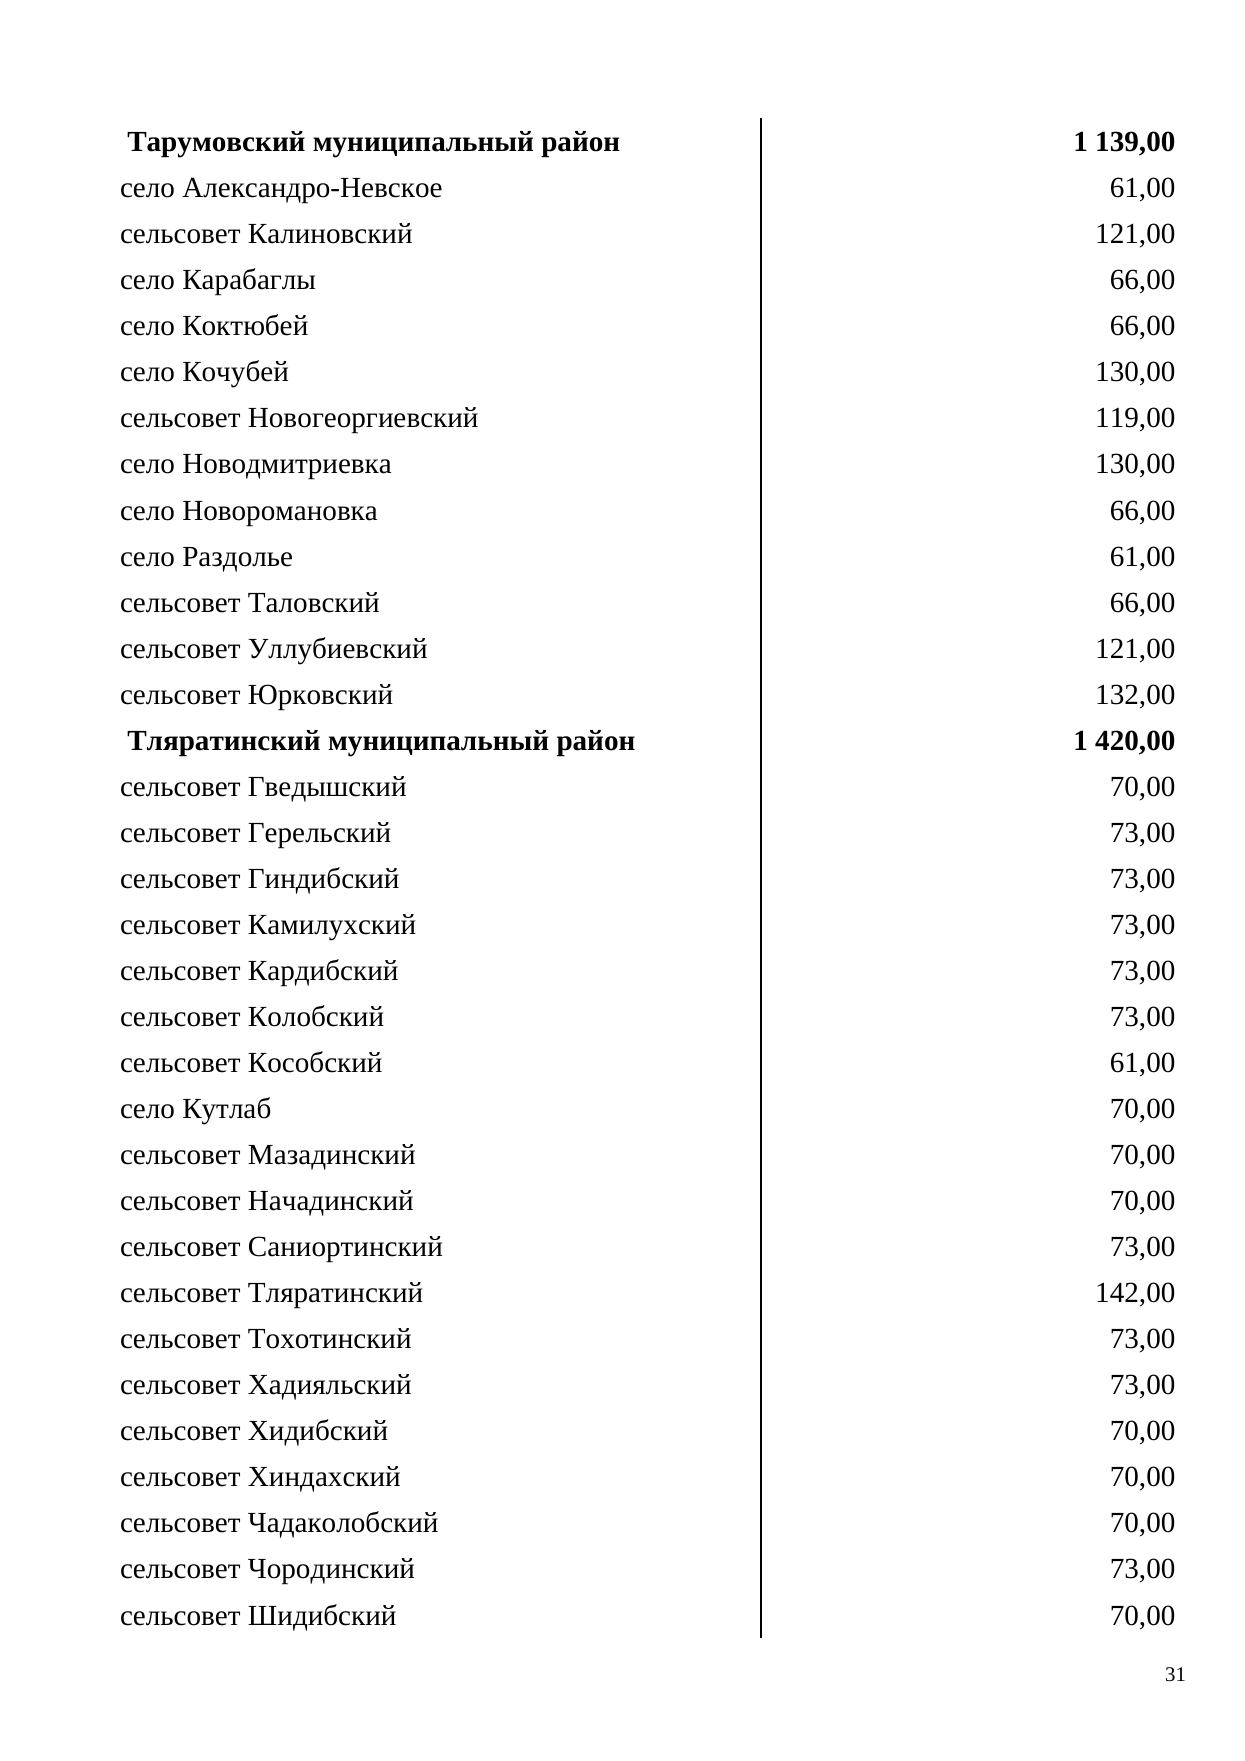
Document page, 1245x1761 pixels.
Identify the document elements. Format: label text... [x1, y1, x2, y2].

table_cell сельсовет Хиндахский [120, 1453, 760, 1499]
table_cell 70,00 [762, 1453, 1175, 1499]
table_cell сельсовет Юрковский [120, 671, 760, 717]
table_cell 121,00 [762, 625, 1175, 671]
table_cell 70,00 [762, 763, 1175, 809]
table_cell сельсовет Камилухский [120, 901, 760, 947]
table_cell 73,00 [762, 1361, 1175, 1407]
table_cell сельсовет Начадинский [120, 1177, 760, 1223]
table_cell 73,00 [762, 809, 1175, 855]
table_cell 73,00 [762, 855, 1175, 901]
table_cell село Раздолье [120, 533, 760, 578]
table_cell 70,00 [762, 1131, 1175, 1177]
table_cell село Коктюбей [120, 302, 760, 348]
table_cell 70,00 [762, 1407, 1175, 1453]
table_cell село Кочубей [120, 348, 760, 394]
table_cell Тарумовский муниципальный район [120, 118, 760, 164]
table_cell 130,00 [762, 348, 1175, 394]
table_cell Тляратинский муниципальный район [120, 717, 760, 763]
table_cell сельсовет Чородинский [120, 1545, 760, 1591]
table_cell 73,00 [762, 1315, 1175, 1361]
table_cell сельсовет Тохотинский [120, 1315, 760, 1361]
table_cell сельсовет Саниортинский [120, 1223, 760, 1269]
table_cell 70,00 [762, 1085, 1175, 1131]
table_cell 1 139,00 [762, 118, 1175, 164]
table_cell село Новоромановка [120, 486, 760, 532]
table_cell 66,00 [762, 579, 1175, 624]
table_cell село Новодмитриевка [120, 440, 760, 486]
table_cell 61,00 [762, 533, 1175, 578]
table_cell сельсовет Хадияльский [120, 1361, 760, 1407]
table_cell 66,00 [762, 302, 1175, 348]
table_cell 130,00 [762, 440, 1175, 486]
table_cell 70,00 [762, 1499, 1175, 1545]
table_cell 1 420,00 [762, 717, 1175, 763]
table_cell 70,00 [762, 1177, 1175, 1223]
table_cell 66,00 [762, 486, 1175, 532]
table_cell 121,00 [762, 210, 1175, 256]
table_cell сельсовет Герельский [120, 809, 760, 855]
table_cell 73,00 [762, 1545, 1175, 1591]
table_cell село Карабаглы [120, 256, 760, 302]
table_cell 70,00 [762, 1591, 1175, 1637]
table_cell 61,00 [762, 164, 1175, 210]
table_cell сельсовет Кособский [120, 1039, 760, 1085]
table_cell сельсовет Таловский [120, 579, 760, 624]
table_cell сельсовет Колобский [120, 993, 760, 1039]
table_cell 73,00 [762, 947, 1175, 993]
table_cell село Александро-Невское [120, 164, 760, 210]
table_cell сельсовет Тляратинский [120, 1269, 760, 1315]
table_cell 73,00 [762, 1223, 1175, 1269]
table_cell сельсовет Чадаколобский [120, 1499, 760, 1545]
table_cell сельсовет Хидибский [120, 1407, 760, 1453]
table_cell 142,00 [762, 1269, 1175, 1315]
table_cell сельсовет Калиновский [120, 210, 760, 256]
table_cell 132,00 [762, 671, 1175, 717]
table_cell сельсовет Новогеоргиевский [120, 394, 760, 440]
table_cell 73,00 [762, 901, 1175, 947]
table_cell 66,00 [762, 256, 1175, 302]
table_cell сельсовет Кардибский [120, 947, 760, 993]
table_cell сельсовет Гведышский [120, 763, 760, 809]
table_cell сельсовет Шидибский [120, 1591, 760, 1637]
table_cell сельсовет Гиндибский [120, 855, 760, 901]
table_cell 119,00 [762, 394, 1175, 440]
table_cell 73,00 [762, 993, 1175, 1039]
table_cell сельсовет Уллубиевский [120, 625, 760, 671]
table_cell сельсовет Мазадинский [120, 1131, 760, 1177]
table_cell 61,00 [762, 1039, 1175, 1085]
table_cell село Кутлаб [120, 1085, 760, 1131]
